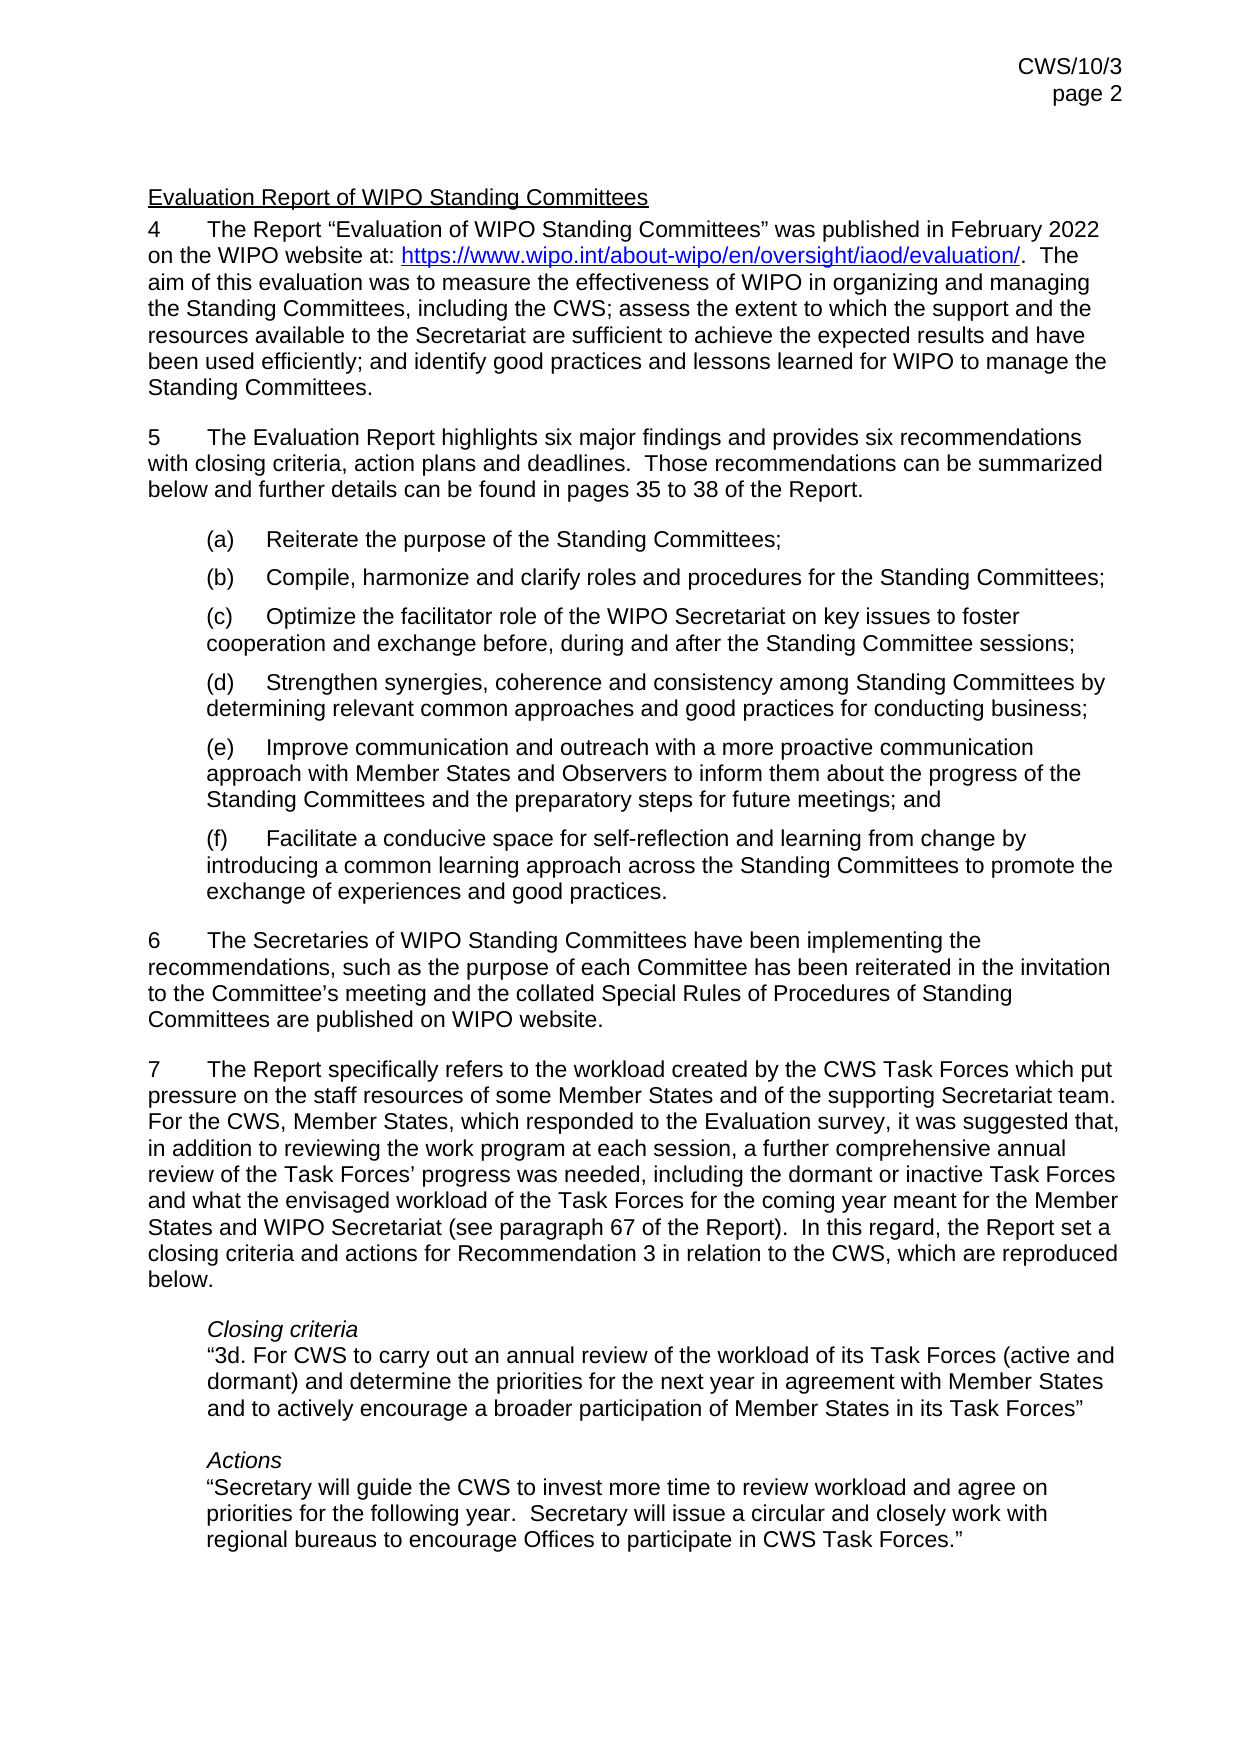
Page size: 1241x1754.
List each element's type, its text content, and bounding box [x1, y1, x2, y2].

list Compile, harmonize and clarify roles and procedures for the Standing Committees; [206, 564, 1122, 591]
list Improve communication and outreach with a more proactive communication approach with Member States and Observers to inform them about the progress of the Standing Committees and the preparatory steps for future meetings; and [206, 734, 1122, 813]
subtitle Evaluation Report of WIPO Standing Committees [148, 183, 1122, 210]
text Actions [207, 1447, 1122, 1474]
text Closing criteria [207, 1316, 1122, 1342]
text The Report specifically refers to the workload created by the CWS Task Forces which put pressure on the staff resources of some Member States and of the supporting Secretariat team. For the CWS, Member States, which responded to the Evaluation survey, it was suggested that, in addition to reviewing the work program at each session, a further comprehensive annual review of the Task Forces’ progress was needed, including the dormant or inactive Task Forces and what the envisaged workload of the Task Forces for the coming year meant for the Member States and WIPO Secretariat (see paragraph 67 of the Report). In this regard, the Report set a closing criteria and actions for Recommendation 3 in relation to the CWS, which are reproduced below. [148, 1056, 1122, 1293]
list Optimize the facilitator role of the WIPO Secretariat on key issues to foster cooperation and exchange before, during and after the Standing Committee sessions; [206, 603, 1122, 656]
list Reiterate the purpose of the Standing Committees; [206, 526, 1122, 552]
list Facilitate a conducive space for self-reflection and learning from change by introducing a common learning approach across the Standing Committees to promote the exchange of experiences and good practices. [206, 825, 1122, 904]
text The Secretaries of WIPO Standing Committees have been implementing the recommendations, such as the purpose of each Committee has been reiterated in the invitation to the Committee’s meeting and the collated Special Rules of Procedures of Standing Committees are published on WIPO website. [148, 927, 1122, 1033]
text “Secretary will guide the CWS to invest more time to review workload and agree on priorities for the following year. Secretary will issue a circular and closely work with regional bureaus to encourage Offices to participate in CWS Task Forces.” [206, 1474, 1122, 1553]
text The Evaluation Report highlights six major findings and provides six recommendations with closing criteria, action plans and deadlines. Those recommendations can be summarized below and further details can be found in pages 35 to 38 of the Report. [148, 423, 1122, 503]
text “3d. For CWS to carry out an annual review of the workload of its Task Forces (active and dormant) and determine the priorities for the next year in agreement with Member States and to actively encourage a broader participation of Member States in its Task Forces” [207, 1342, 1122, 1421]
text The Report “Evaluation of WIPO Standing Committees” was published in February 2022 on the WIPO website at: https://www.wipo.int/about-wipo/en/oversight/iaod/evaluation/. The aim of this evaluation was to measure the effectiveness of WIPO in organizing and managing the Standing Committees, including the CWS; assess the extent to which the support and the resources available to the Secretariat are sufficient to achieve the expected results and have been used efficiently; and identify good practices and lessons learned for WIPO to manage the Standing Committees. [148, 216, 1122, 401]
list Strengthen synergies, coherence and consistency among Standing Committees by determining relevant common approaches and good practices for conducting business; [206, 668, 1122, 721]
